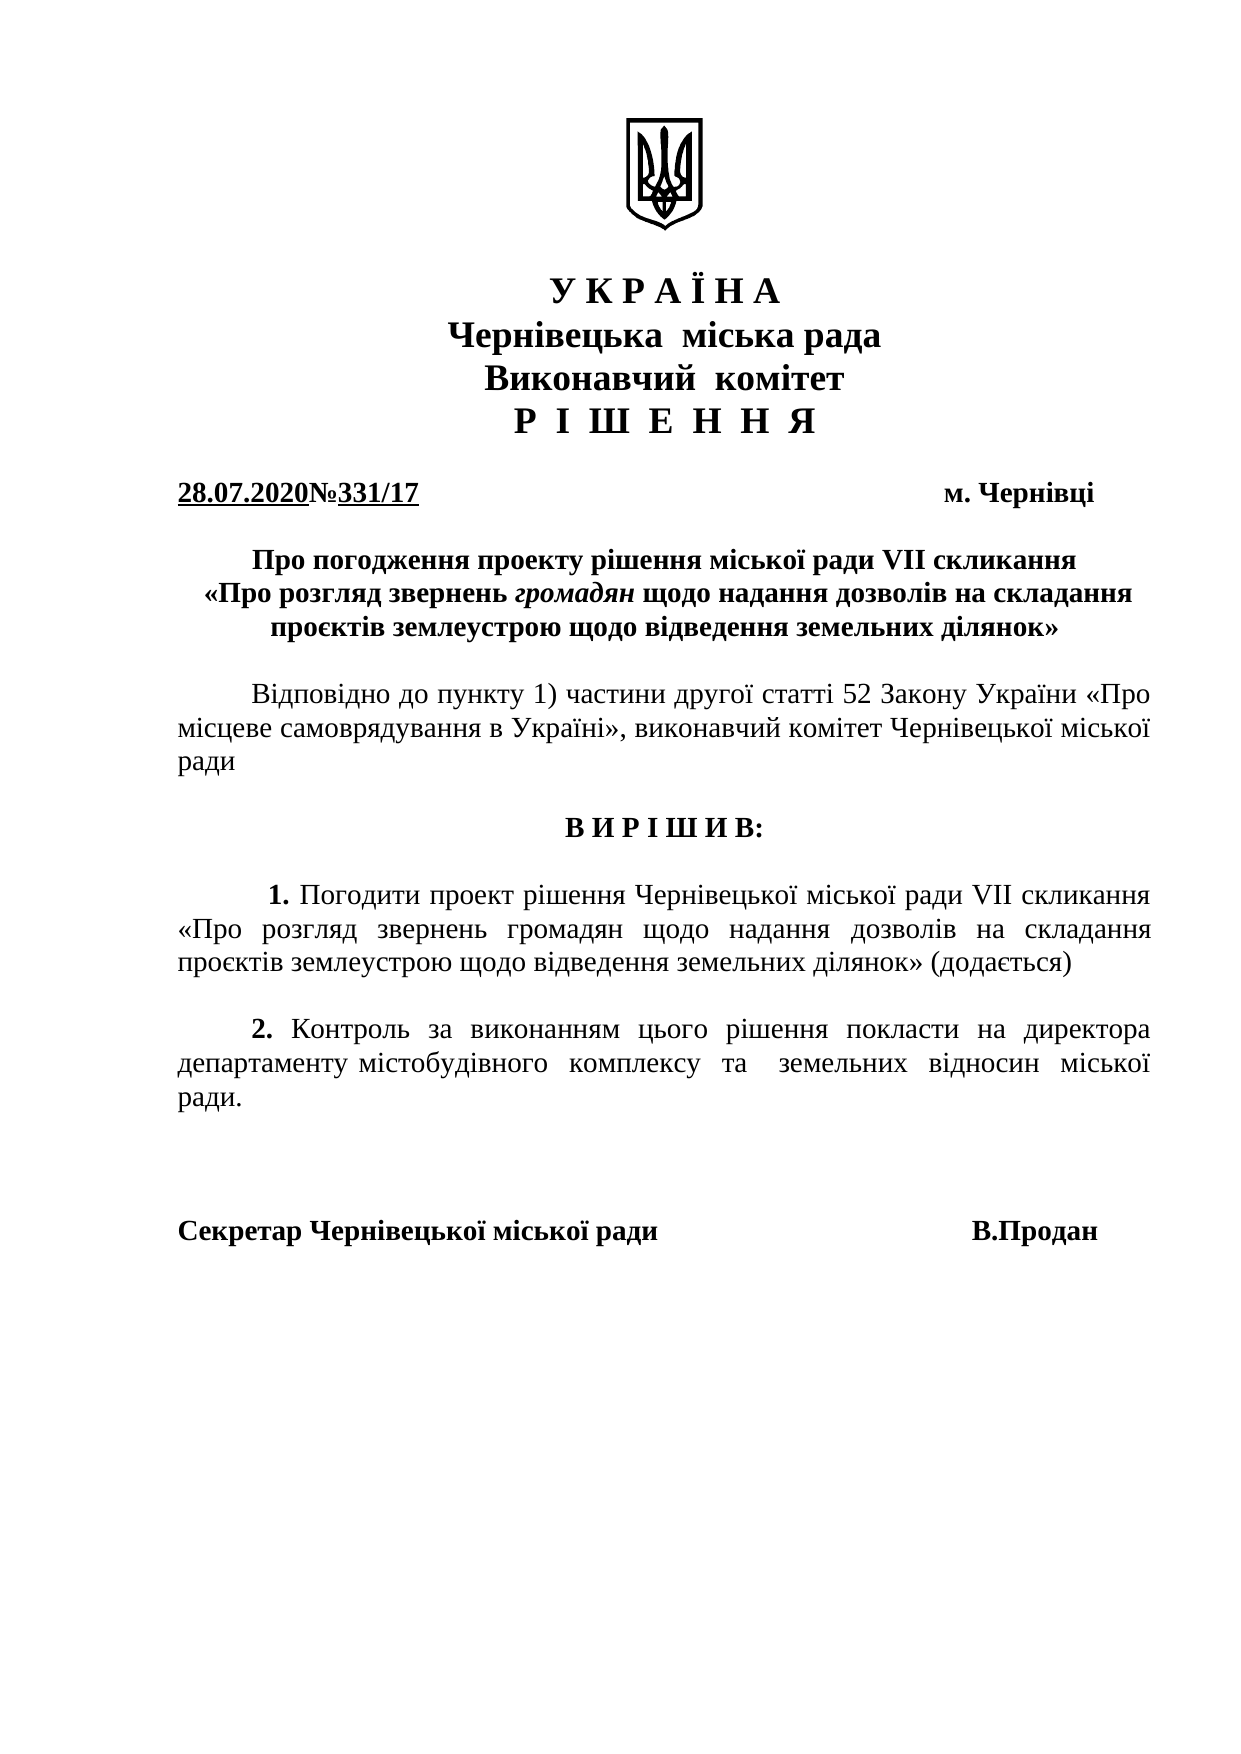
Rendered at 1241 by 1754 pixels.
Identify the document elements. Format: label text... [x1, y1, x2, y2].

text Відповідно до пункту 1) частини другої статті 52 Закону України «Про місцеве самоврядування в Україні», виконавчий комітет Чернівецької міської ради [177, 676, 1152, 777]
table_header Про погодження проекту рішення міської ради VІІ скликання «Про розгляд звернень громадян щодо надання дозволів на складання проєктів землеустрою щодо відведення земельних ділянок» [163, 542, 1166, 676]
text 28.07.2020№331/17 м. Чернівці [177, 475, 1152, 508]
text Виконавчий комітет [177, 355, 1152, 398]
text У К Р А Ї Н А [177, 269, 1152, 312]
text 2. Контроль за виконанням цього рішення покласти на директора департаменту містобудівного комплексу та земельних відносин міської ради. [177, 1012, 1152, 1112]
text Секретар Чернівецької міської ради В.Продан [177, 1213, 1152, 1246]
text Р І Ш Е Н Н Я [177, 398, 1152, 441]
text Чернівецька міська рада [177, 312, 1152, 355]
text 1. Погодити проект рішення Чернівецької міської ради VІІ скликання «Про розгляд звернень громадян щодо надання дозволів на складання проєктів землеустрою щодо відведення земельних ділянок» (додається) [177, 877, 1152, 978]
text В И Р І Ш И В: [177, 810, 1152, 844]
